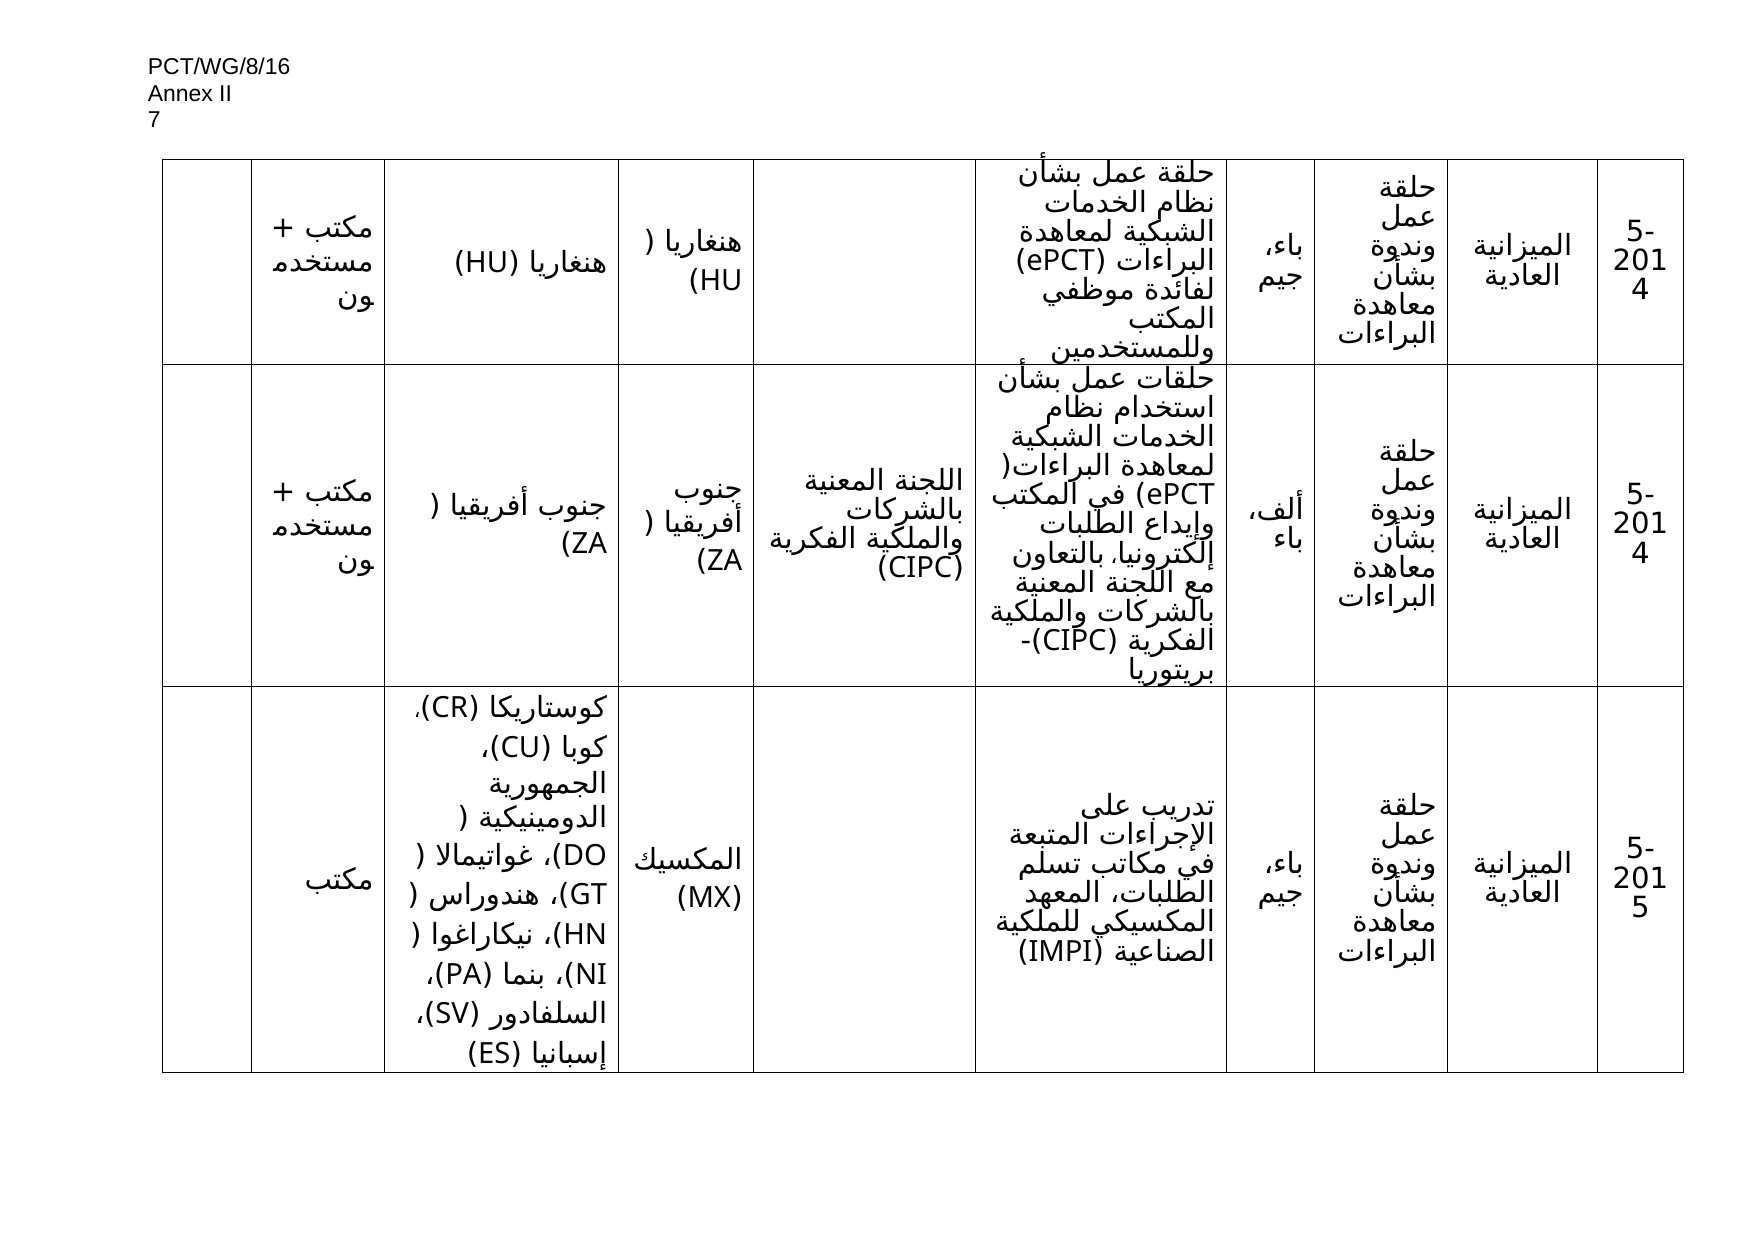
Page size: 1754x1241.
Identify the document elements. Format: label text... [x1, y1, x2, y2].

table_cell باء، جيم [1227, 160, 1314, 364]
table_cell 5-2015 [1598, 687, 1683, 1072]
table_cell 5-2014 [1598, 160, 1683, 364]
table_cell المكسيك (MX) [619, 687, 753, 1072]
table_cell الميزانية العادية [1448, 687, 1597, 1072]
table_cell الميزانية العادية [1448, 160, 1597, 364]
table_cell جنوب أفريقيا (ZA) [385, 365, 618, 686]
table_cell تدريب على الإجراءات المتبعة في مكاتب تسلم الطلبات، المعهد المكسيكي للملكية الصناعية (IMPI) [976, 687, 1226, 1072]
table_cell [163, 160, 251, 364]
table_cell مكتب + مستخدمون [252, 160, 384, 364]
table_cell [1315, 687, 1447, 1072]
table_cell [1315, 160, 1447, 364]
table_cell حلقة عمل وندوة بشأن معاهدة البراءات [1315, 365, 1447, 686]
table_cell [754, 160, 975, 364]
table_cell هنغاريا (HU) [385, 160, 618, 364]
table_cell كوستاريكا (CR)، كوبا (CU)، الجمهورية الدومينيكية (DO)، غواتيمالا (GT)، هندوراس (HN)، نيكاراغوا (NI)، بنما (PA)، السلفادور (SV)، إسبانيا (ES) [385, 687, 618, 1072]
table_cell مكتب + مستخدمون [252, 365, 384, 686]
table_cell [163, 365, 251, 686]
table_cell جنوب أفريقيا (ZA) [619, 365, 753, 686]
table_cell [163, 687, 251, 1072]
table_cell مكتب [252, 687, 384, 1072]
table_cell ألف، باء [1227, 365, 1314, 686]
table_cell [754, 687, 975, 1072]
table_cell هنغاريا (HU) [619, 160, 753, 364]
table_cell حلقات عمل بشأن استخدام نظام الخدمات الشبكية لمعاهدة البراءات(ePCT) في المكتب وإيداع الطلبات إلكترونيا، بالتعاون مع اللجنة المعنية بالشركات والملكية الفكرية (CIPC)- بريتوريا [976, 365, 1226, 686]
table_cell الميزانية العادية [1448, 365, 1597, 686]
table_cell حلقة عمل بشأن نظام الخدمات الشبكية لمعاهدة البراءات (ePCT) لفائدة موظفي المكتب وللمستخدمين [976, 160, 1226, 364]
table_cell 5-2014 [1598, 365, 1683, 686]
table_cell اللجنة المعنية بالشركات والملكية الفكرية (CIPC) [754, 365, 975, 686]
table_cell باء، جيم [1227, 687, 1314, 1072]
